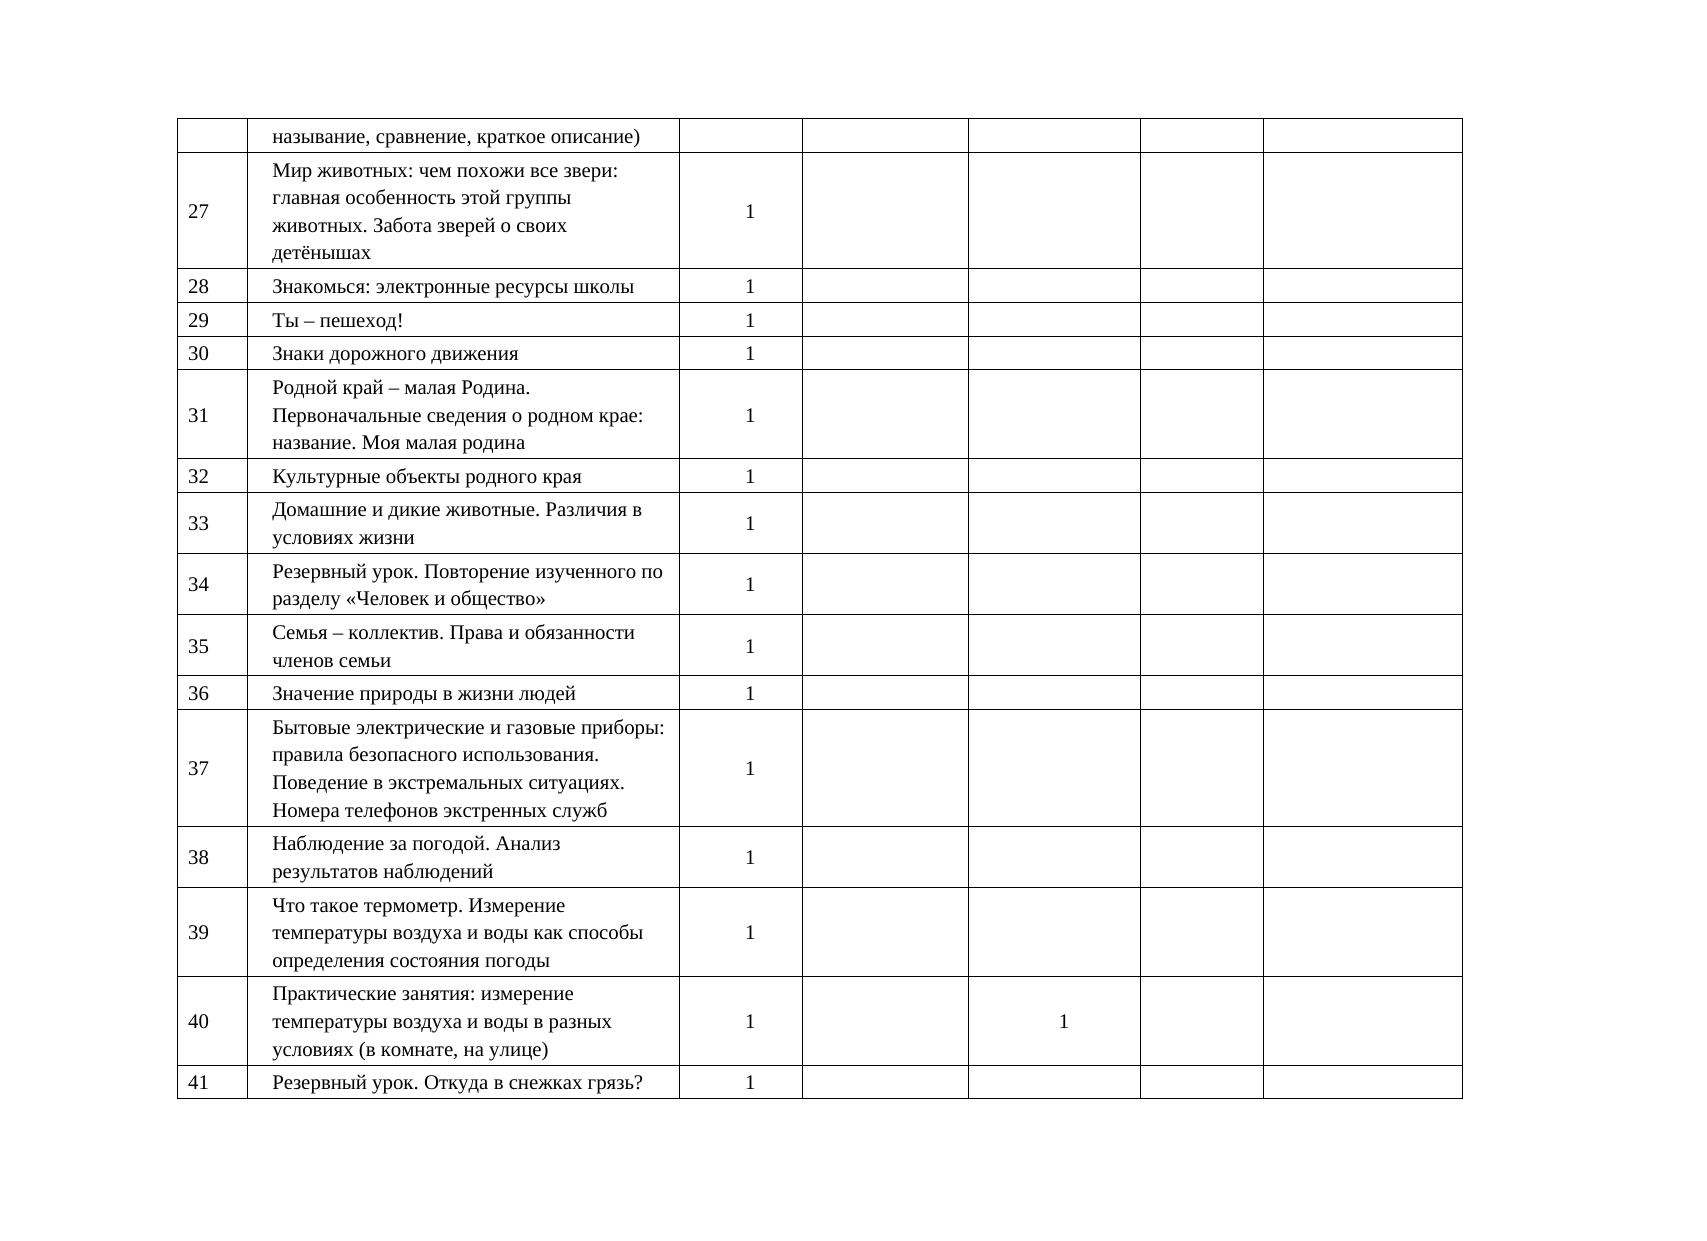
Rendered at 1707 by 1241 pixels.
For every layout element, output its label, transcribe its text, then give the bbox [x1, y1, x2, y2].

table_cell 29 [178, 303, 247, 336]
table_cell [1141, 676, 1263, 709]
table_cell 39 [178, 888, 247, 976]
table_cell [1141, 153, 1263, 268]
table_cell [803, 153, 968, 268]
table_cell [969, 615, 1140, 675]
table_cell [803, 303, 968, 336]
table_cell 1 [680, 615, 802, 675]
table_cell [1141, 370, 1263, 458]
table_cell [969, 827, 1140, 887]
table_cell 1 [680, 459, 802, 492]
table_cell Что такое термометр. Измерение температуры воздуха и воды как способы определения состояния погоды [248, 888, 679, 976]
table_cell [803, 493, 968, 553]
table_cell [1141, 615, 1263, 675]
table_cell 27 [178, 153, 247, 268]
table_cell [969, 303, 1140, 336]
table_cell [969, 888, 1140, 976]
table_cell [803, 888, 968, 976]
table_cell [803, 459, 968, 492]
table_cell Семья – коллектив. Права и обязанности членов семьи [248, 615, 679, 675]
table_cell 38 [178, 827, 247, 887]
table_cell [1264, 1066, 1462, 1098]
table_cell [1264, 493, 1462, 553]
table_cell [969, 370, 1140, 458]
table_cell [803, 269, 968, 302]
table_cell [969, 337, 1140, 369]
table_cell [1264, 153, 1462, 268]
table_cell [248, 119, 679, 152]
table_cell [1264, 676, 1462, 709]
table_cell [1141, 493, 1263, 553]
table_cell [803, 370, 968, 458]
table_cell [1264, 977, 1462, 1064]
table_cell Домашние и дикие животные. Различия в условиях жизни [248, 493, 679, 553]
table_cell [1141, 459, 1263, 492]
table_cell [969, 269, 1140, 302]
table_cell [1264, 337, 1462, 369]
table_cell [1141, 977, 1263, 1064]
table_cell 36 [178, 676, 247, 709]
table_cell [1264, 370, 1462, 458]
table_cell 33 [178, 493, 247, 553]
table_cell [1264, 303, 1462, 336]
table_cell 34 [178, 554, 247, 614]
table_cell 28 [178, 269, 247, 302]
table_cell 1 [680, 370, 802, 458]
table_cell [803, 119, 968, 152]
table_cell Значение природы в жизни людей [248, 676, 679, 709]
table_cell 1 [680, 827, 802, 887]
table_cell [1264, 269, 1462, 302]
table_cell [1264, 615, 1462, 675]
table_cell [803, 615, 968, 675]
table_cell Знаки дорожного движения [248, 337, 679, 369]
table_cell 1 [680, 303, 802, 336]
table_cell Резервный урок. Откуда в снежках грязь? [248, 1066, 679, 1098]
table_cell 41 [178, 1066, 247, 1098]
table_cell Культурные объекты родного края [248, 459, 679, 492]
table_cell 1 [680, 710, 802, 826]
table_cell [1141, 554, 1263, 614]
table_cell 1 [680, 337, 802, 369]
table_cell [1141, 827, 1263, 887]
table_cell [1264, 888, 1462, 976]
table_cell Резервный урок. Повторение изученного по разделу «Человек и общество» [248, 554, 679, 614]
table_cell Наблюдение за погодой. Анализ результатов наблюдений [248, 827, 679, 887]
table_cell 1 [680, 153, 802, 268]
table_cell Мир животных: чем похожи все звери: главная особенность этой группы животных. Забота зверей о своих детёнышах [248, 153, 679, 268]
table_cell [1141, 337, 1263, 369]
table_cell [1141, 888, 1263, 976]
table_cell 1 [680, 554, 802, 614]
table_cell 26 [178, 119, 247, 152]
table_cell 40 [178, 977, 247, 1064]
table_cell 1 [680, 676, 802, 709]
table_cell [969, 710, 1140, 826]
table_cell 1 [969, 977, 1140, 1064]
table_cell [1264, 119, 1462, 152]
table_cell Родной край – малая Родина. Первоначальные сведения о родном крае: название. Моя малая родина [248, 370, 679, 458]
table_cell [969, 1066, 1140, 1098]
table_cell [969, 119, 1140, 152]
table_cell [803, 977, 968, 1064]
table_cell [1141, 269, 1263, 302]
table_cell [803, 676, 968, 709]
table_cell 37 [178, 710, 247, 826]
table_cell 1 [680, 119, 802, 152]
table_cell [1264, 554, 1462, 614]
table_cell Практические занятия: измерение температуры воздуха и воды в разных условиях (в комнате, на улице) [248, 977, 679, 1064]
table_cell [1264, 827, 1462, 887]
table_cell [803, 710, 968, 826]
table_cell [1141, 710, 1263, 826]
table_cell 1 [680, 1066, 802, 1098]
table_cell 1 [680, 269, 802, 302]
table_cell [969, 153, 1140, 268]
table_cell [803, 827, 968, 887]
table_cell 1 [680, 493, 802, 553]
table_cell 32 [178, 459, 247, 492]
table_cell [1264, 459, 1462, 492]
table_cell [969, 459, 1140, 492]
table_cell Ты – пешеход! [248, 303, 679, 336]
table_cell [803, 1066, 968, 1098]
table_cell [1141, 1066, 1263, 1098]
table_cell [803, 554, 968, 614]
table_cell 35 [178, 615, 247, 675]
table_cell [1141, 119, 1263, 152]
table_cell Знакомься: электронные ресурсы школы [248, 269, 679, 302]
table_cell [1264, 710, 1462, 826]
table_cell Бытовые электрические и газовые приборы: правила безопасного использования. Поведение в экстремальных ситуациях. Номера телефонов экстренных служб [248, 710, 679, 826]
table_cell [1141, 303, 1263, 336]
table_cell [803, 337, 968, 369]
table_cell 31 [178, 370, 247, 458]
table_cell 1 [680, 888, 802, 976]
table_cell [969, 554, 1140, 614]
table_cell [969, 493, 1140, 553]
table_cell [969, 676, 1140, 709]
table_cell 30 [178, 337, 247, 369]
table_cell 1 [680, 977, 802, 1064]
